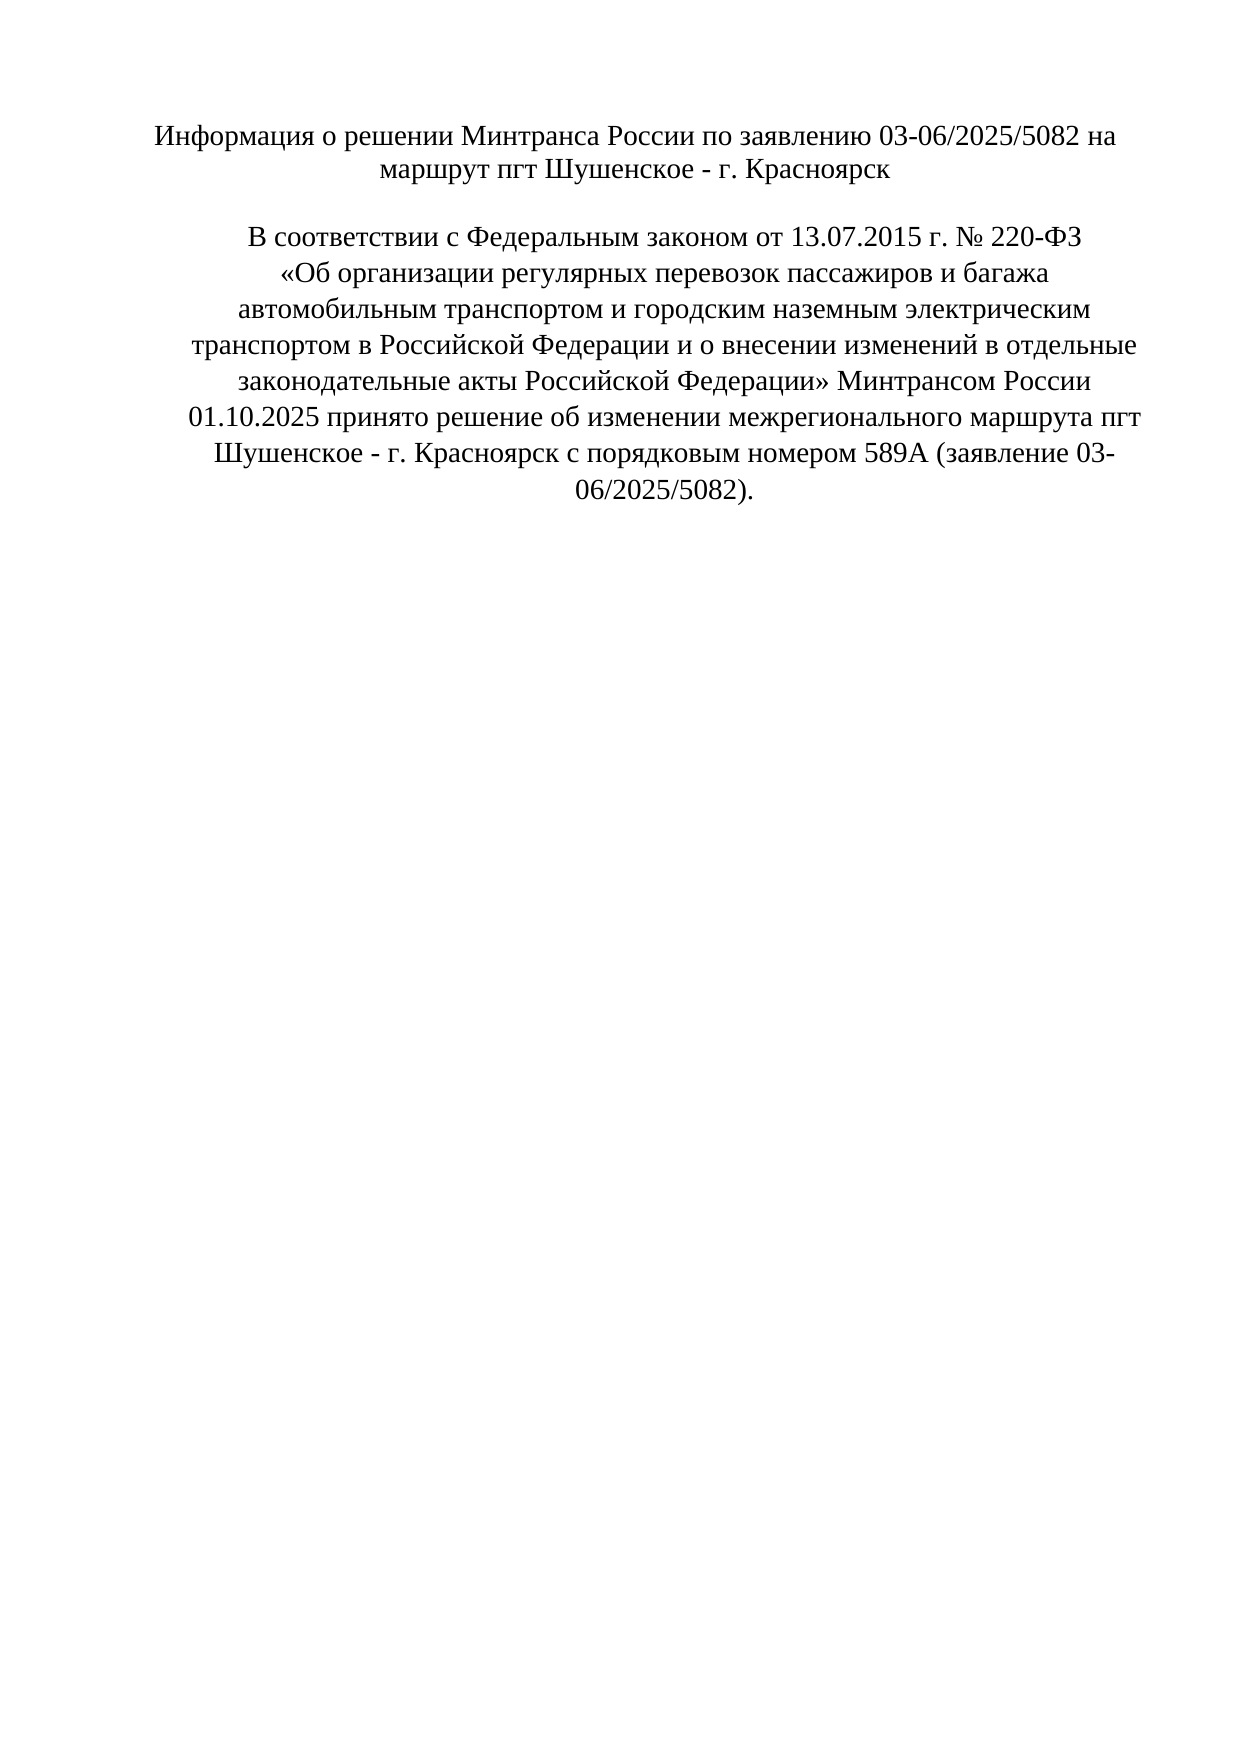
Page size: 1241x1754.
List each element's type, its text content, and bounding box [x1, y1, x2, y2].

text Информация о решении Минтранса России по заявлению 03-06/2025/5082 на маршрут пгт Шушенское - г. Красноярск [118, 118, 1152, 185]
text В соответствии с Федеральным законом от 13.07.2015 г. № 220-ФЗ «Об организации регулярных перевозок пассажиров и багажа автомобильным транспортом и городским наземным электрическим транспортом в Российской Федерации и о внесении изменений в отдельные законодательные акты Российской Федерации» Минтрансом России 01.10.2025 принято решение об изменении межрегионального маршрута пгт Шушенское - г. Красноярск с порядковым номером 589А (заявление 03-06/2025/5082). [177, 219, 1152, 505]
